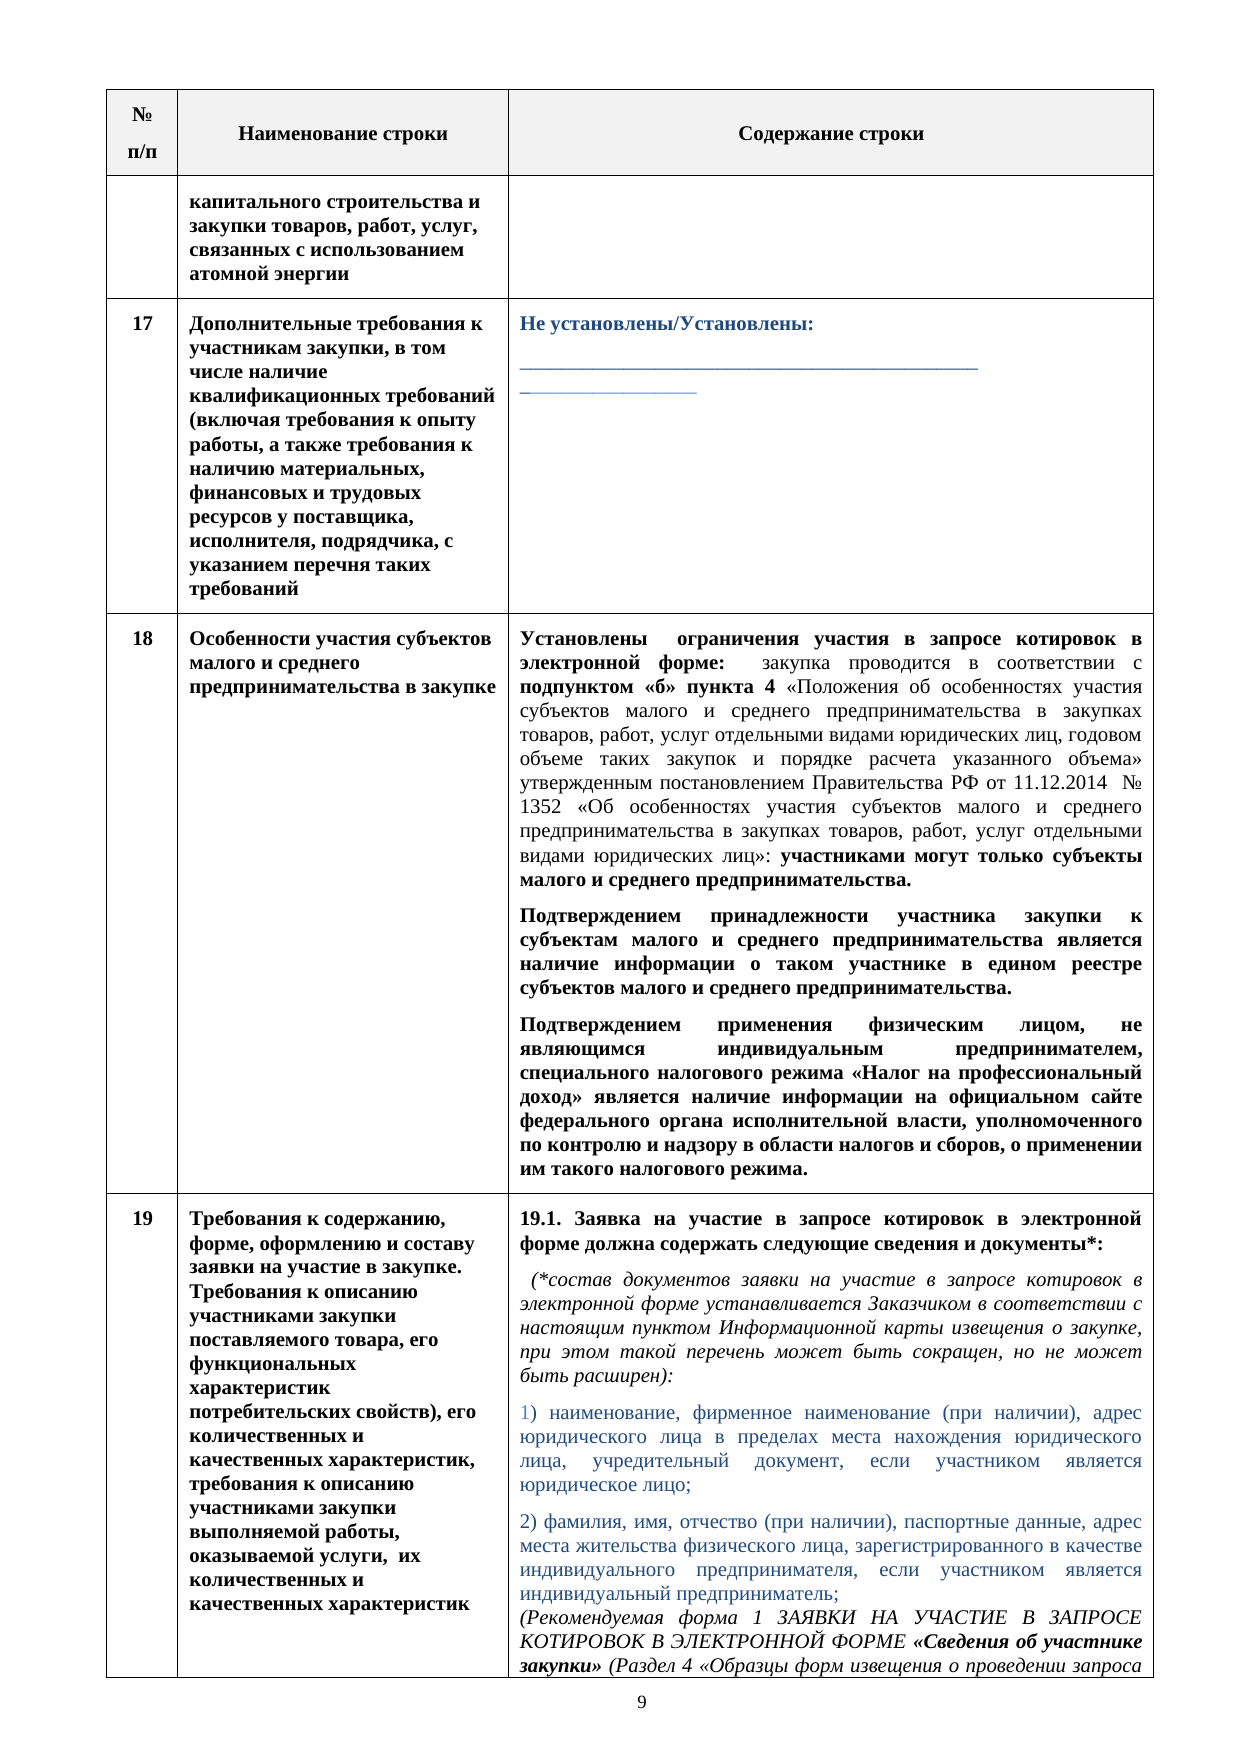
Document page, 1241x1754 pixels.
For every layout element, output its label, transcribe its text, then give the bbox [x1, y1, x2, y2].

table_cell Особенности участия субъектов малого и среднего предпринимательства в закупке [178, 614, 508, 1193]
table_cell 17 [107, 299, 177, 612]
table_header № п/п [107, 90, 177, 175]
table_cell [178, 1194, 508, 1677]
table_cell Установлены ограничения участия в запросе котировок в электронной форме: закупка проводится в соответствии с подпунктом «б» пункта 4 «Положения об особенностях участия субъектов малого и среднего предпринимательства в закупках товаров, работ, услуг отдельными видами юридических лиц, годовом объеме таких закупок и порядке расчета указанного объема» утвержденным постановлением Правительства РФ от 11.12.2014 № 1352 «Об особенностях участия субъектов малого и среднего предпринимательства в закупках товаров, работ, услуг отдельными видами юридических лиц»: участниками могут только субъекты малого и среднего предпринимательства. Подтверждением принадлежности участника закупки к субъектам малого и среднего предпринимательства является наличие информации о таком участнике в едином реестре субъектов малого и среднего предпринимательства. Подтверждением применения физическим лицом, не являющимся индивидуальным предпринимателем, специального налогового режима «Налог на профессиональный доход» является наличие информации на официальном сайте федерального органа исполнительной власти, уполномоченного по контролю и надзору в области налогов и сборов, о применении им такого налогового режима. [509, 614, 1153, 1193]
table_cell 19 [107, 1194, 177, 1677]
table_cell 16 [107, 176, 177, 298]
table_cell Не установлены/Установлены: _____________________________________________________________ [509, 299, 1153, 612]
table_cell 18 [107, 614, 177, 1193]
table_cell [509, 176, 1153, 298]
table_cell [509, 1194, 1153, 1677]
table_header Наименование строки [178, 90, 508, 175]
table_cell Дополнительные требования к участникам закупки, в том числе наличие квалификационных требований (включая требования к опыту работы, а также требования к наличию материальных, финансовых и трудовых ресурсов у поставщика, исполнителя, подрядчика, с указанием перечня таких требований [178, 299, 508, 612]
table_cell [178, 176, 508, 298]
table_header Содержание строки [509, 90, 1153, 175]
